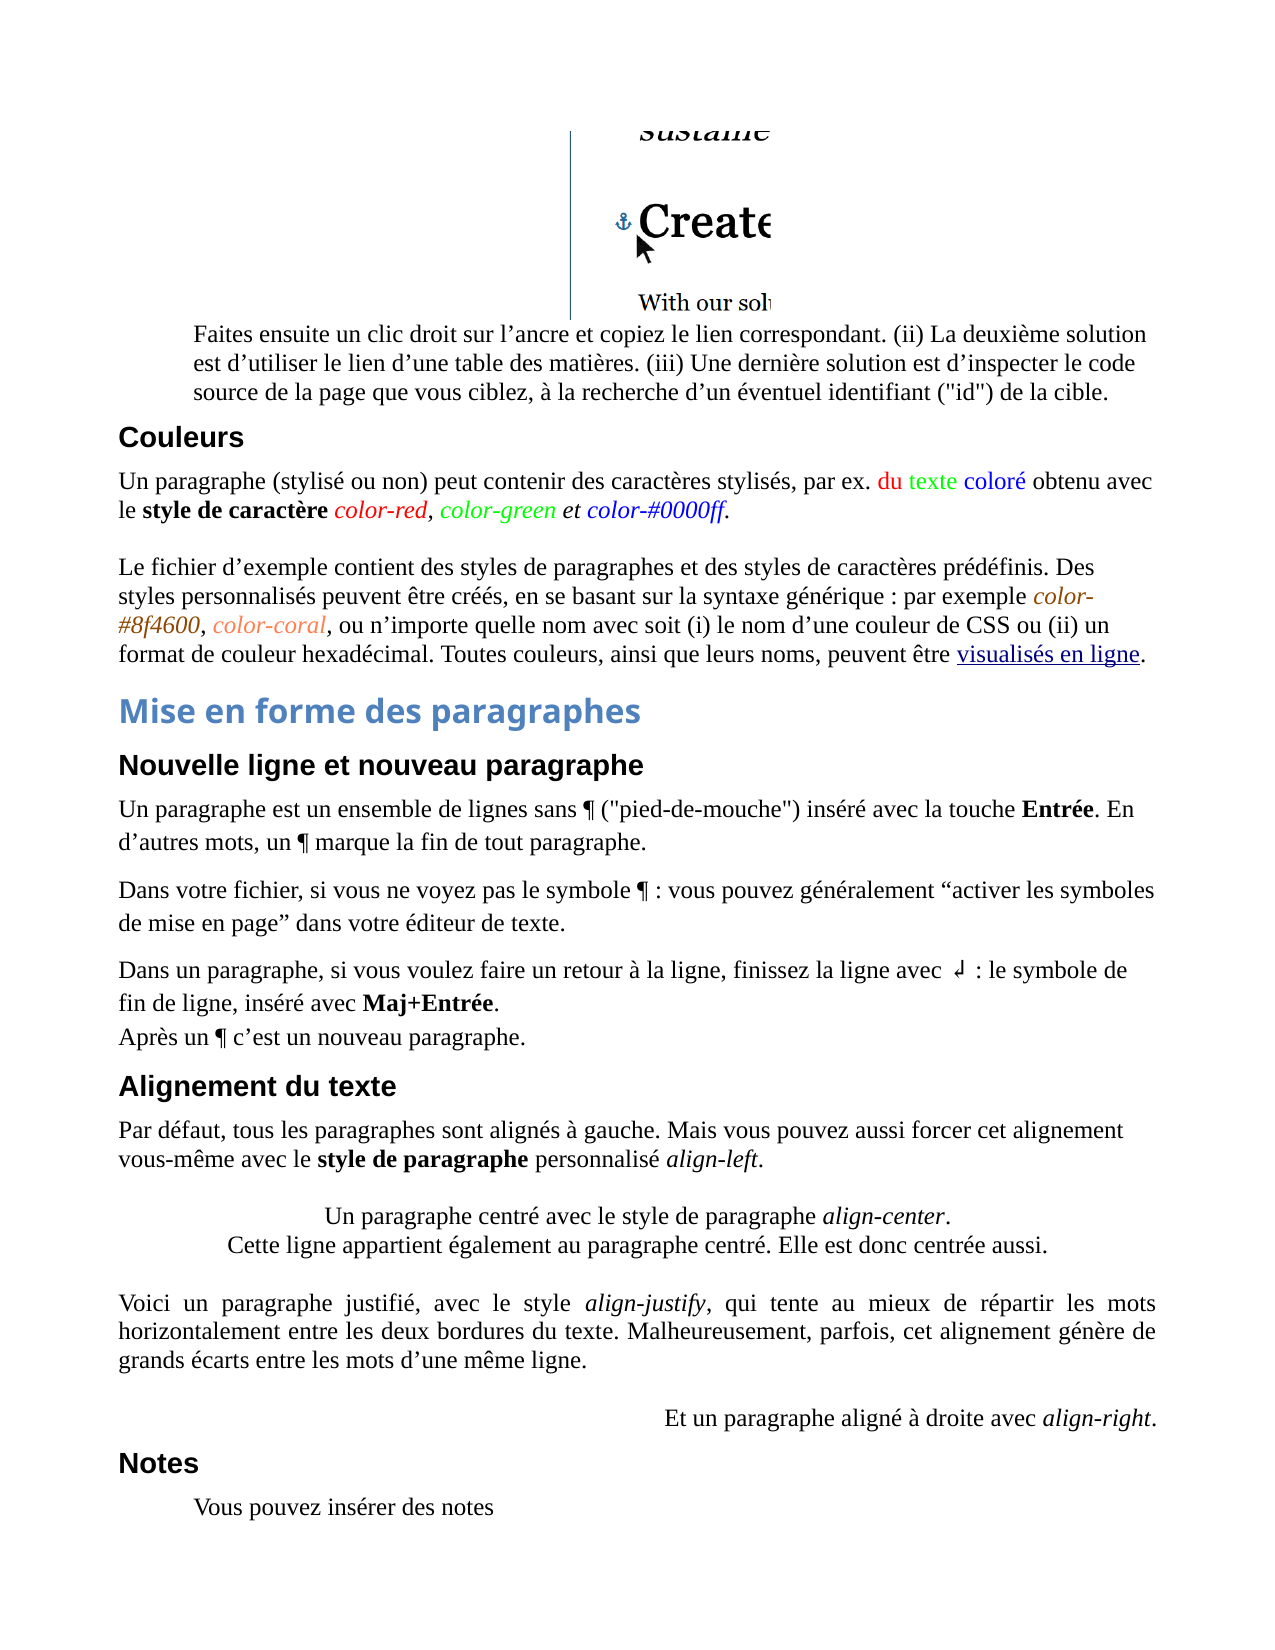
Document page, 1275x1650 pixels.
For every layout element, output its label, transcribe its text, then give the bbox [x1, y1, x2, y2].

text Et un paragraphe aligné à droite avec align-right. [118, 1403, 1157, 1431]
subtitle Nouvelle ligne et nouveau paragraphe [118, 748, 1157, 782]
subtitle Couleurs [118, 420, 1157, 454]
text Vous pouvez insérer des notes [193, 1492, 1157, 1521]
text Le fichier d’exemple contient des styles de paragraphes et des styles de caractères prédéfinis. Des styles personnalisés peuvent être créés, en se basant sur la syntaxe générique : par exemple color-#8f4600, color-coral, ou n’importe quelle nom avec soit (i) le nom d’une couleur de CSS ou (ii) un format de couleur hexadécimal. Toutes couleurs, ainsi que leurs noms, peuvent être visualisés en ligne. [118, 552, 1157, 667]
text Un paragraphe est un ensemble de lignes sans ¶ ("pied-de-mouche") inséré avec la touche Entrée. En d’autres mots, un ¶ marque la fin de tout paragraphe. [118, 794, 1157, 856]
text Dans un paragraphe, si vous voulez faire un retour à la ligne, finissez la ligne avec ↲ : le symbole de fin de ligne, inséré avec Maj+Entrée. Après un ¶ c’est un nouveau paragraphe. [118, 956, 1157, 1050]
subtitle Notes [118, 1446, 1157, 1479]
text Dans votre fichier, si vous ne voyez pas le symbole ¶ : vous pouvez généralement “activer les symboles de mise en page” dans votre éditeur de texte. [118, 875, 1157, 937]
picture [569, 131, 771, 320]
text Voici un paragraphe justifié, avec le style align-justify, qui tente au mieux de répartir les mots horizontalement entre les deux bordures du texte. Malheureusement, parfois, cet alignement génère de grands écarts entre les mots d’une même ligne. [118, 1288, 1157, 1374]
subtitle Alignement du texte [118, 1069, 1157, 1103]
text Par défaut, tous les paragraphes sont alignés à gauche. Mais vous pouvez aussi forcer cet alignement vous-même avec le style de paragraphe personnalisé align-left. [118, 1115, 1157, 1173]
subtitle Mise en forme des paragraphes [118, 688, 1157, 734]
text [193, 118, 1157, 406]
text Un paragraphe centré avec le style de paragraphe align-center. Cette ligne appartient également au paragraphe centré. Elle est donc centrée aussi. [118, 1201, 1157, 1259]
text Un paragraphe (stylisé ou non) peut contenir des caractères stylisés, par ex. du texte coloré obtenu avec le style de caractère color-red, color-green et color-#0000ff. [118, 466, 1157, 524]
